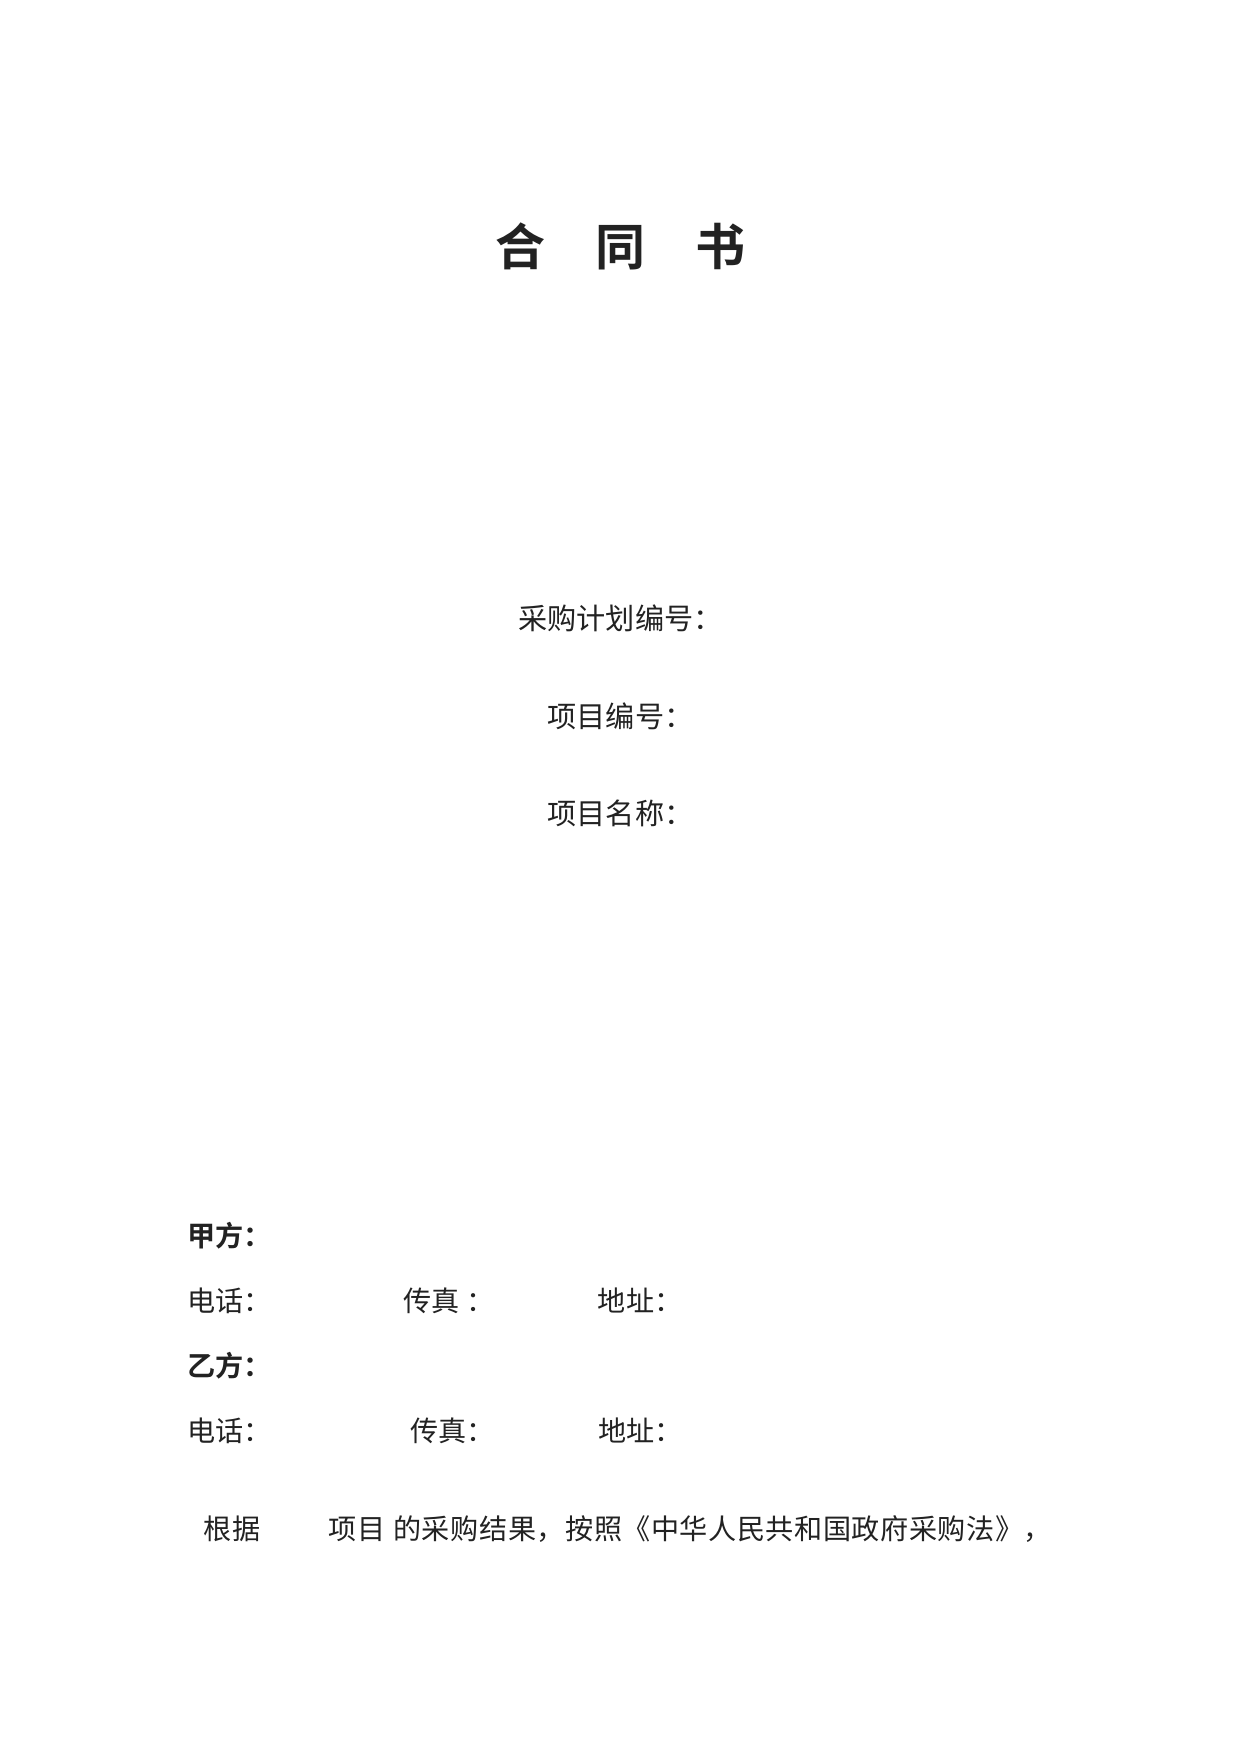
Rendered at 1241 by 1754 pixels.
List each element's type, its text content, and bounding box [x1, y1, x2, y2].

text 电话： 传真 ： 地址： [187, 1267, 1053, 1332]
text 合 同 书 [187, 194, 1053, 292]
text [187, 1494, 1053, 1559]
text 项目名称： [187, 779, 1053, 844]
text 采购计划编号： [187, 584, 1053, 649]
text 项目编号： [187, 682, 1053, 747]
text 电话： 传真： 地址： [187, 1397, 1053, 1462]
text 乙方： [187, 1332, 1053, 1397]
text 甲方： [187, 1202, 1053, 1267]
